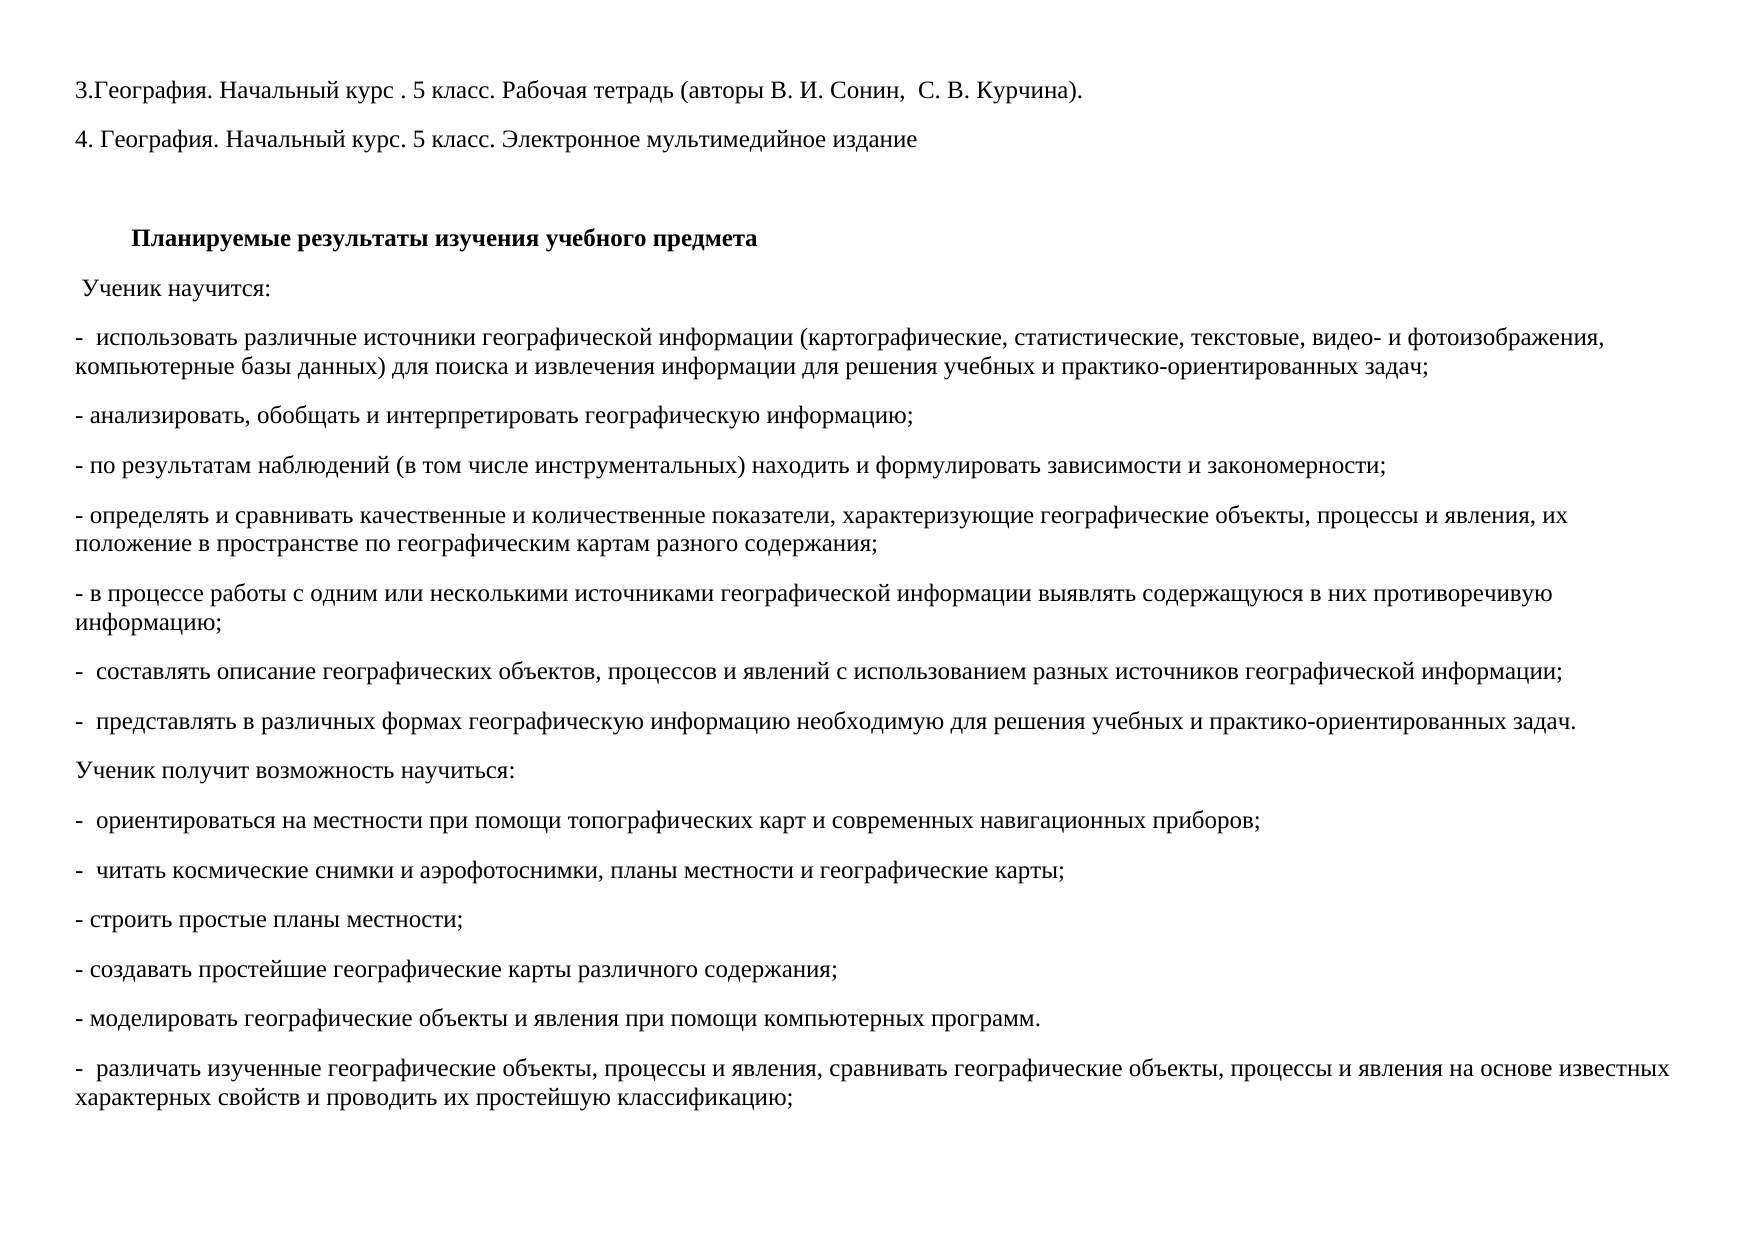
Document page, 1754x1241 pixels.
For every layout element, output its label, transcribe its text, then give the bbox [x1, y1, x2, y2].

text - строить простые планы местности; [75, 904, 1679, 933]
text 4. География. Начальный курс. 5 класс. Электронное мультимедийное издание [75, 124, 1679, 153]
text Ученик получит возможность научиться: [75, 756, 1679, 784]
text - ориентироваться на местности при помощи топографических карт и современных навигационных приборов; [75, 805, 1679, 834]
text - по результатам наблюдений (в том числе инструментальных) находить и формулировать зависимости и закономерности; [75, 450, 1679, 479]
text - читать космические снимки и аэрофотоснимки, планы местности и географические карты; [75, 855, 1679, 883]
text - различать изученные географические объекты, процессы и явления, сравнивать географические объекты, процессы и явления на основе известных характерных свойств и проводить их простейшую классификацию; [75, 1053, 1679, 1111]
text - определять и сравнивать качественные и количественные показатели, характеризующие географические объекты, процессы и явления, их положение в пространстве по географическим картам разного содержания; [75, 500, 1679, 557]
text - представлять в различных формах географическую информацию необходимую для решения учебных и практико-ориентированных задач. [75, 706, 1679, 735]
text 3.География. Начальный курс . 5 класс. Рабочая тетрадь (авторы В. И. Сонин, С. В. Курчина). [75, 75, 1679, 104]
text - создавать простейшие географические карты различного содержания; [75, 954, 1679, 983]
text - использовать различные источники географической информации (картографические, статистические, текстовые, видео- и фотоизображения, компьютерные базы данных) для поиска и извлечения информации для решения учебных и практико-ориентированных задач; [75, 322, 1679, 380]
text - анализировать, обобщать и интерпретировать географическую информацию; [75, 401, 1679, 429]
text - составлять описание географических объектов, процессов и явлений с использованием разных источников географической информации; [75, 656, 1679, 685]
text Планируемые результаты изучения учебного предмета [75, 223, 1679, 252]
text - в процессе работы с одним или несколькими источниками географической информации выявлять содержащуюся в них противоречивую информацию; [75, 578, 1679, 636]
text - моделировать географические объекты и явления при помощи компьютерных программ. [75, 1003, 1679, 1032]
text Ученик научится: [75, 273, 1679, 301]
